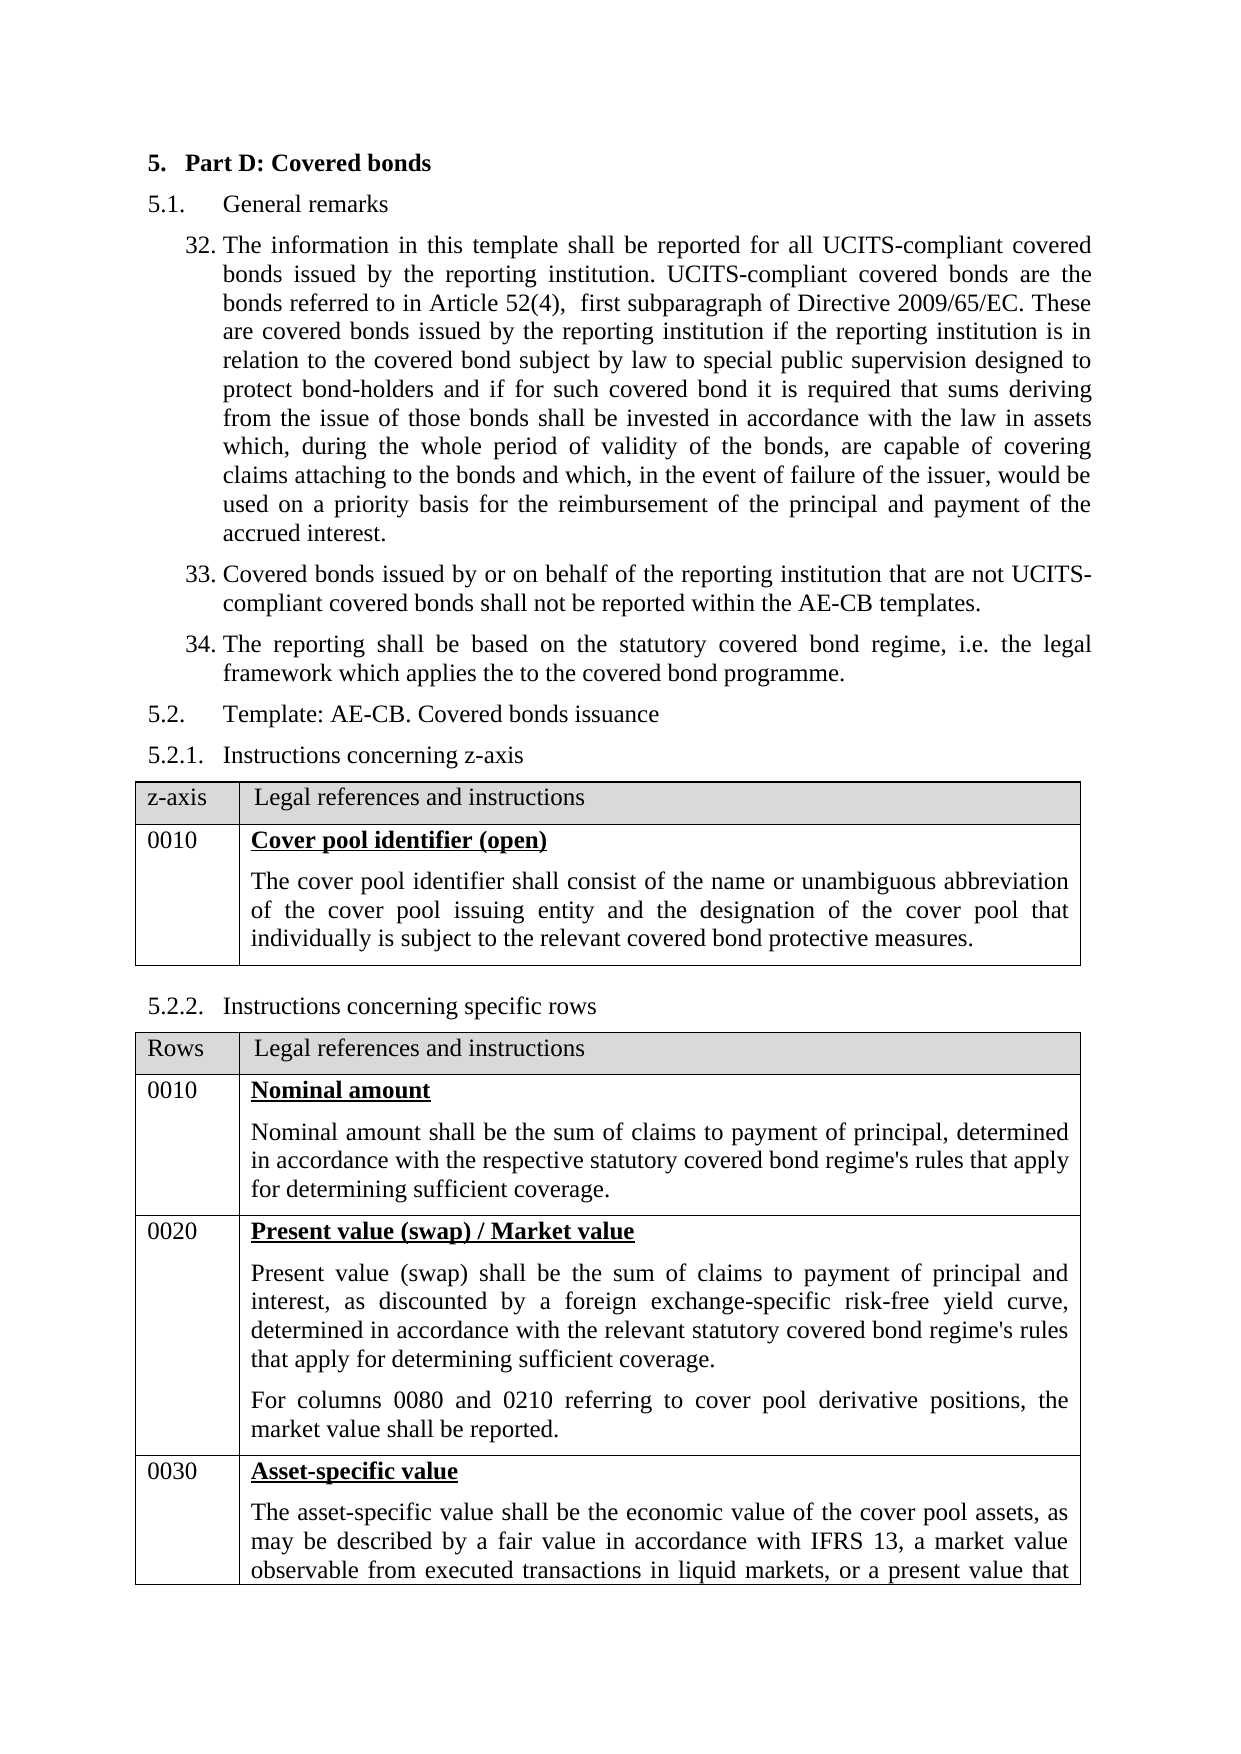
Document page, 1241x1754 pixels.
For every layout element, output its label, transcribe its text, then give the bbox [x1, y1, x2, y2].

table_cell Cover pool identifier (open) The cover pool identifier shall consist of the name or unambiguous abbreviation of the cover pool issuing entity and the designation of the cover pool that individually is subject to the relevant covered bond protective measures. [240, 825, 1080, 965]
list General remarks [148, 189, 1093, 218]
table_header z-axis [136, 783, 239, 824]
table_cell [240, 1456, 1080, 1584]
table_cell Nominal amount Nominal amount shall be the sum of claims to payment of principal, determined in accordance with the respective statutory covered bond regime's rules that apply for determining sufficient coverage. [240, 1075, 1080, 1215]
table_header Legal references and instructions [240, 1033, 1080, 1074]
text Covered bonds issued by or on behalf of the reporting institution that are not UCITS-compliant covered bonds shall not be reported within the AE-CB templates. [185, 559, 1093, 616]
table_cell 0020 [136, 1216, 239, 1455]
list Instructions concerning z-axis [148, 740, 1093, 769]
table_header Legal references and instructions [240, 783, 1080, 824]
table_cell Present value (swap) / Market value Present value (swap) shall be the sum of claims to payment of principal and interest, as discounted by a foreign exchange-specific risk-free yield curve, determined in accordance with the relevant statutory covered bond regime's rules that apply for determining sufficient coverage. For columns 0080 and 0210 referring to cover pool derivative positions, the market value shall be reported. [240, 1216, 1080, 1455]
list Template: AE-CB. Covered bonds issuance [148, 699, 1093, 728]
list Part D: Covered bonds [148, 148, 1093, 176]
text The information in this template shall be reported for all UCITS-compliant covered bonds issued by the reporting institution. UCITS-compliant covered bonds are the bonds referred to in Article 52(4), first subparagraph of Directive 2009/65/EC. These are covered bonds issued by the reporting institution if the reporting institution is in relation to the covered bond subject by law to special public supervision designed to protect bond-holders and if for such covered bond it is required that sums deriving from the issue of those bonds shall be invested in accordance with the law in assets which, during the whole period of validity of the bonds, are capable of covering claims attaching to the bonds and which, in the event of failure of the issuer, would be used on a priority basis for the reimbursement of the principal and payment of the accrued interest. [185, 230, 1093, 546]
table_cell 0010 [136, 1075, 239, 1215]
table_cell 0030 [136, 1456, 239, 1584]
table_cell 0010 [136, 825, 239, 965]
table_header Rows [136, 1033, 239, 1074]
list Instructions concerning specific rows [148, 991, 1093, 1019]
text The reporting shall be based on the statutory covered bond regime, i.e. the legal framework which applies the to the covered bond programme. [185, 629, 1093, 686]
